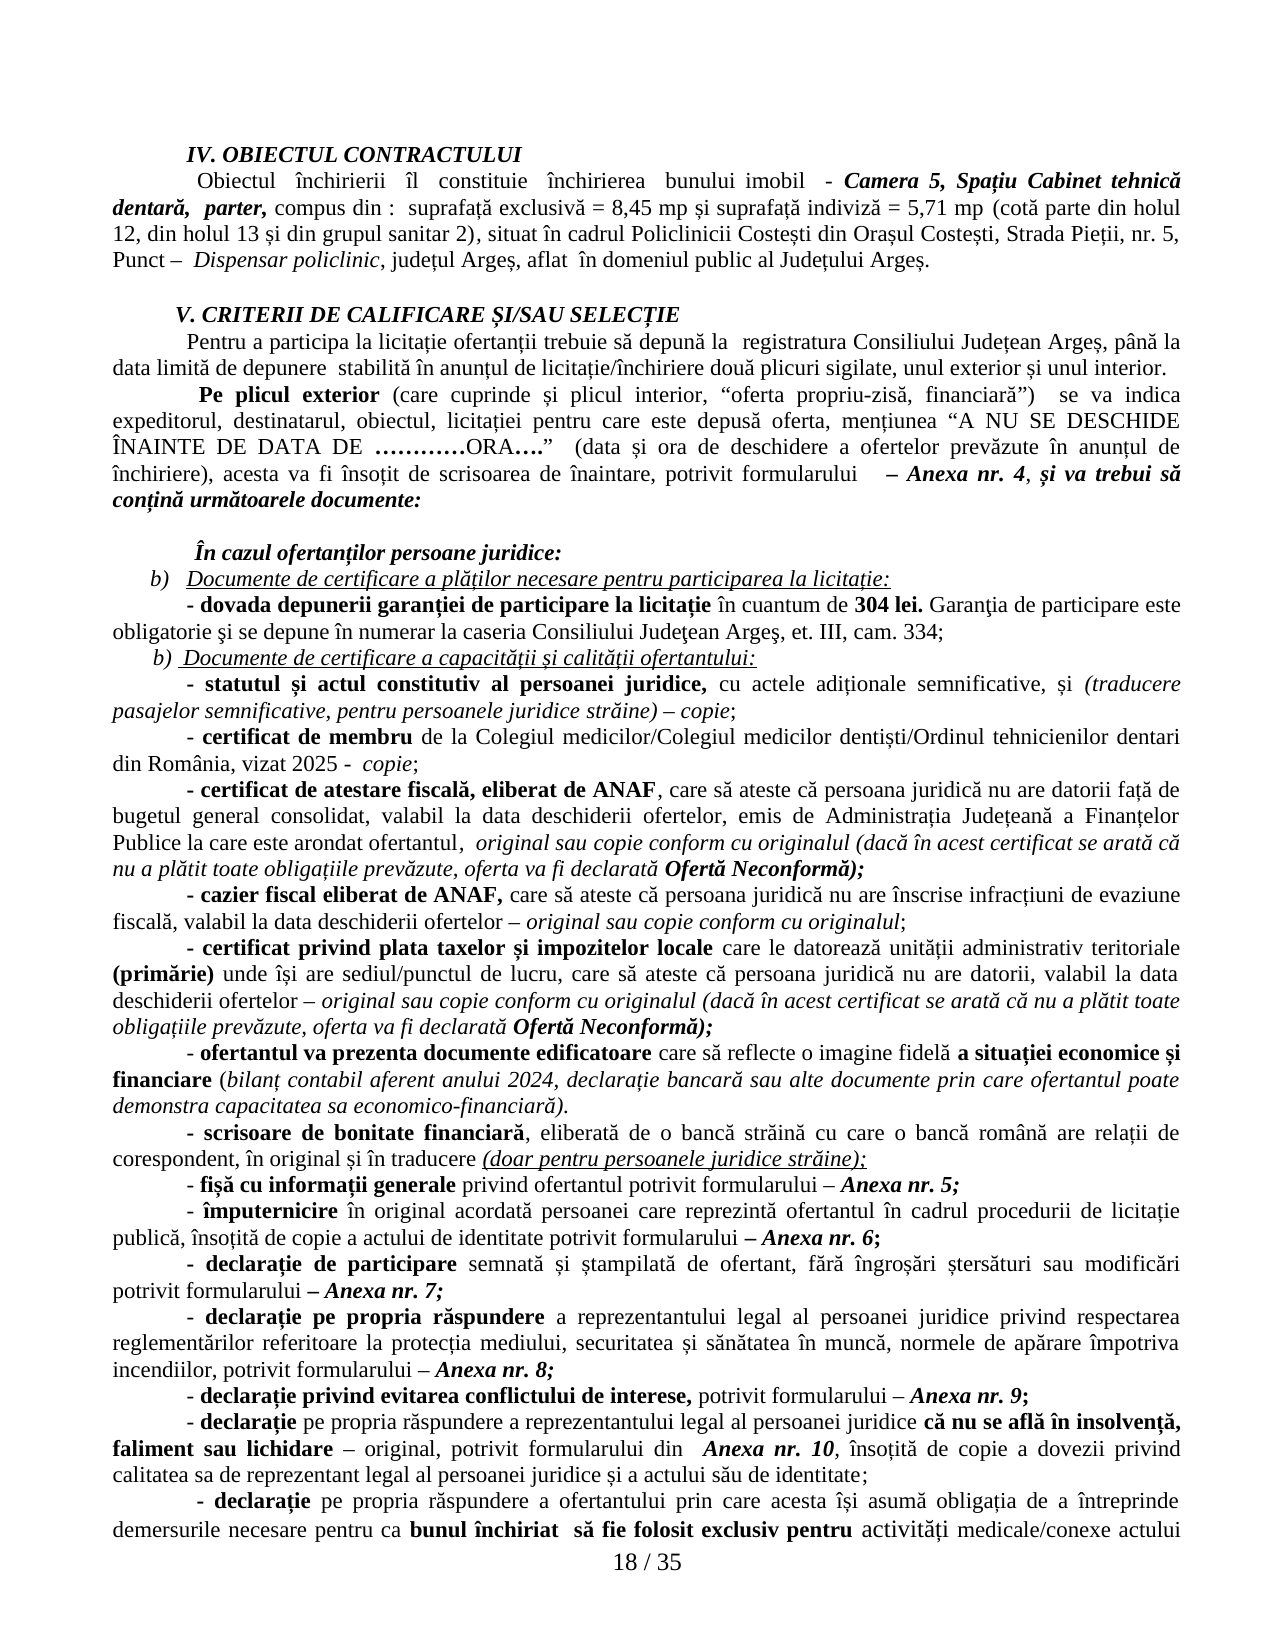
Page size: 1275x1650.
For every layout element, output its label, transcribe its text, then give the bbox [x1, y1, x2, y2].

text - declarație pe propria răspundere a reprezentantului legal al persoanei juridice privind respectarea reglementărilor referitoare la protecția mediului, securitatea și sănătatea în muncă, normele de apărare împotriva incendiilor, potrivit formularului – Anexa nr. 8; [112, 1303, 1181, 1382]
text - fișă cu informații generale privind ofertantul potrivit formularului – Anexa nr. 5; [112, 1171, 1181, 1198]
list În cazul ofertanților persoane juridice: [194, 539, 1181, 565]
text - declarație privind evitarea conflictului de interese, potrivit formularului – Anexa nr. 9; [112, 1382, 1181, 1408]
text - împuternicire în original acordată persoanei care reprezintă ofertantul în cadrul procedurii de licitație publică, însoțită de copie a actului de identitate potrivit formularului – Anexa nr. 6; [112, 1198, 1181, 1250]
text Obiectul închirierii îl constituie închirierea bunului imobil - Camera 5, Spațiu Cabinet tehnică dentară, parter, compus din : suprafață exclusivă = 8,45 mp și suprafață indiviză = 5,71 mp (cotă parte din holul 12, din holul 13 și din grupul sanitar 2), situat în cadrul Policlinicii Costești din Orașul Costești, Strada Pieții, nr. 5, Punct – Dispensar policlinic, județul Argeș, aflat în domeniul public al Județului Argeș. [112, 167, 1181, 273]
text IV. OBIECTUL CONTRACTULUI [112, 141, 1181, 167]
text - declarație de participare semnată și ștampilată de ofertant, fără îngroșări ștersături sau modificări potrivit formularului – Anexa nr. 7; [112, 1250, 1181, 1303]
text - declarație pe propria răspundere a reprezentantului legal al persoanei juridice că nu se află în insolvență, faliment sau lichidare – original, potrivit formularului din Anexa nr. 10, însoțită de copie a dovezii privind calitatea sa de reprezentant legal al persoanei juridice și a actului său de identitate; [112, 1408, 1181, 1487]
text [112, 1487, 1181, 1543]
text - dovada depunerii garanției de participare la licitație în cuantum de 304 lei. Garanţia de participare este obligatorie şi se depune în numerar la caseria Consiliului Judeţean Argeş, et. III, cam. 334; [112, 591, 1181, 644]
text b) Documente de certificare a capacității și calității ofertantului: [112, 644, 1181, 671]
text - statutul și actul constitutiv al persoanei juridice, cu actele adiționale semnificative, și (traducere pasajelor semnificative, pentru persoanele juridice străine) – copie; [112, 671, 1181, 723]
text - cazier fiscal eliberat de ANAF, care să ateste că persoana juridică nu are înscrise infracțiuni de evaziune fiscală, valabil la data deschiderii ofertelor – original sau copie conform cu originalul; [112, 881, 1181, 934]
text - certificat de membru de la Colegiul medicilor/Colegiul medicilor dentiști/Ordinul tehnicienilor dentari din România, vizat 2025 - copie; [112, 723, 1181, 776]
text - scrisoare de bonitate financiară, eliberată de o bancă străină cu care o bancă română are relații de corespondent, în original și în traducere (doar pentru persoanele juridice străine); [112, 1118, 1181, 1171]
text - certificat de atestare fiscală, eliberat de ANAF, care să ateste că persoana juridică nu are datorii față de bugetul general consolidat, valabil la data deschiderii ofertelor, emis de Administrația Județeană a Finanțelor Publice la care este arondat ofertantul, original sau copie conform cu originalul (dacă în acest certificat se arată că nu a plătit toate obligațiile prevăzute, oferta va fi declarată Ofertă Neconformă); [112, 776, 1181, 881]
text Pe plicul exterior (care cuprinde și plicul interior, “oferta propriu-zisă, financiară”) se va indica expeditorul, destinatarul, obiectul, licitației pentru care este depusă oferta, mențiunea “A NU SE DESCHIDE ÎNAINTE DE DATA DE …………ORA….” (data și ora de deschidere a ofertelor prevăzute în anunțul de închiriere), acesta va fi însoțit de scrisoarea de înaintare, potrivit formularului – Anexa nr. 4, și va trebui să conțină următoarele documente: [112, 381, 1181, 512]
text V. CRITERII DE CALIFICARE ȘI/SAU SELECȚIE [112, 302, 1181, 328]
list Documente de certificare a plăților necesare pentru participarea la licitație: [150, 565, 1181, 591]
text - ofertantul va prezenta documente edificatoare care să reflecte o imagine fidelă a situației economice și financiare (bilanț contabil aferent anului 2024, declarație bancară sau alte documente prin care ofertantul poate demonstra capacitatea sa economico-financiară). [112, 1039, 1181, 1118]
text Pentru a participa la licitație ofertanții trebuie să depună la registratura Consiliului Județean Argeș, până la data limită de depunere stabilită în anunțul de licitație/închiriere două plicuri sigilate, unul exterior și unul interior. [112, 328, 1181, 381]
text - certificat privind plata taxelor și impozitelor locale care le datorează unității administrativ teritoriale (primărie) unde își are sediul/punctul de lucru, care să ateste că persoana juridică nu are datorii, valabil la data deschiderii ofertelor – original sau copie conform cu originalul (dacă în acest certificat se arată că nu a plătit toate obligațiile prevăzute, oferta va fi declarată Ofertă Neconformă); [112, 934, 1181, 1039]
